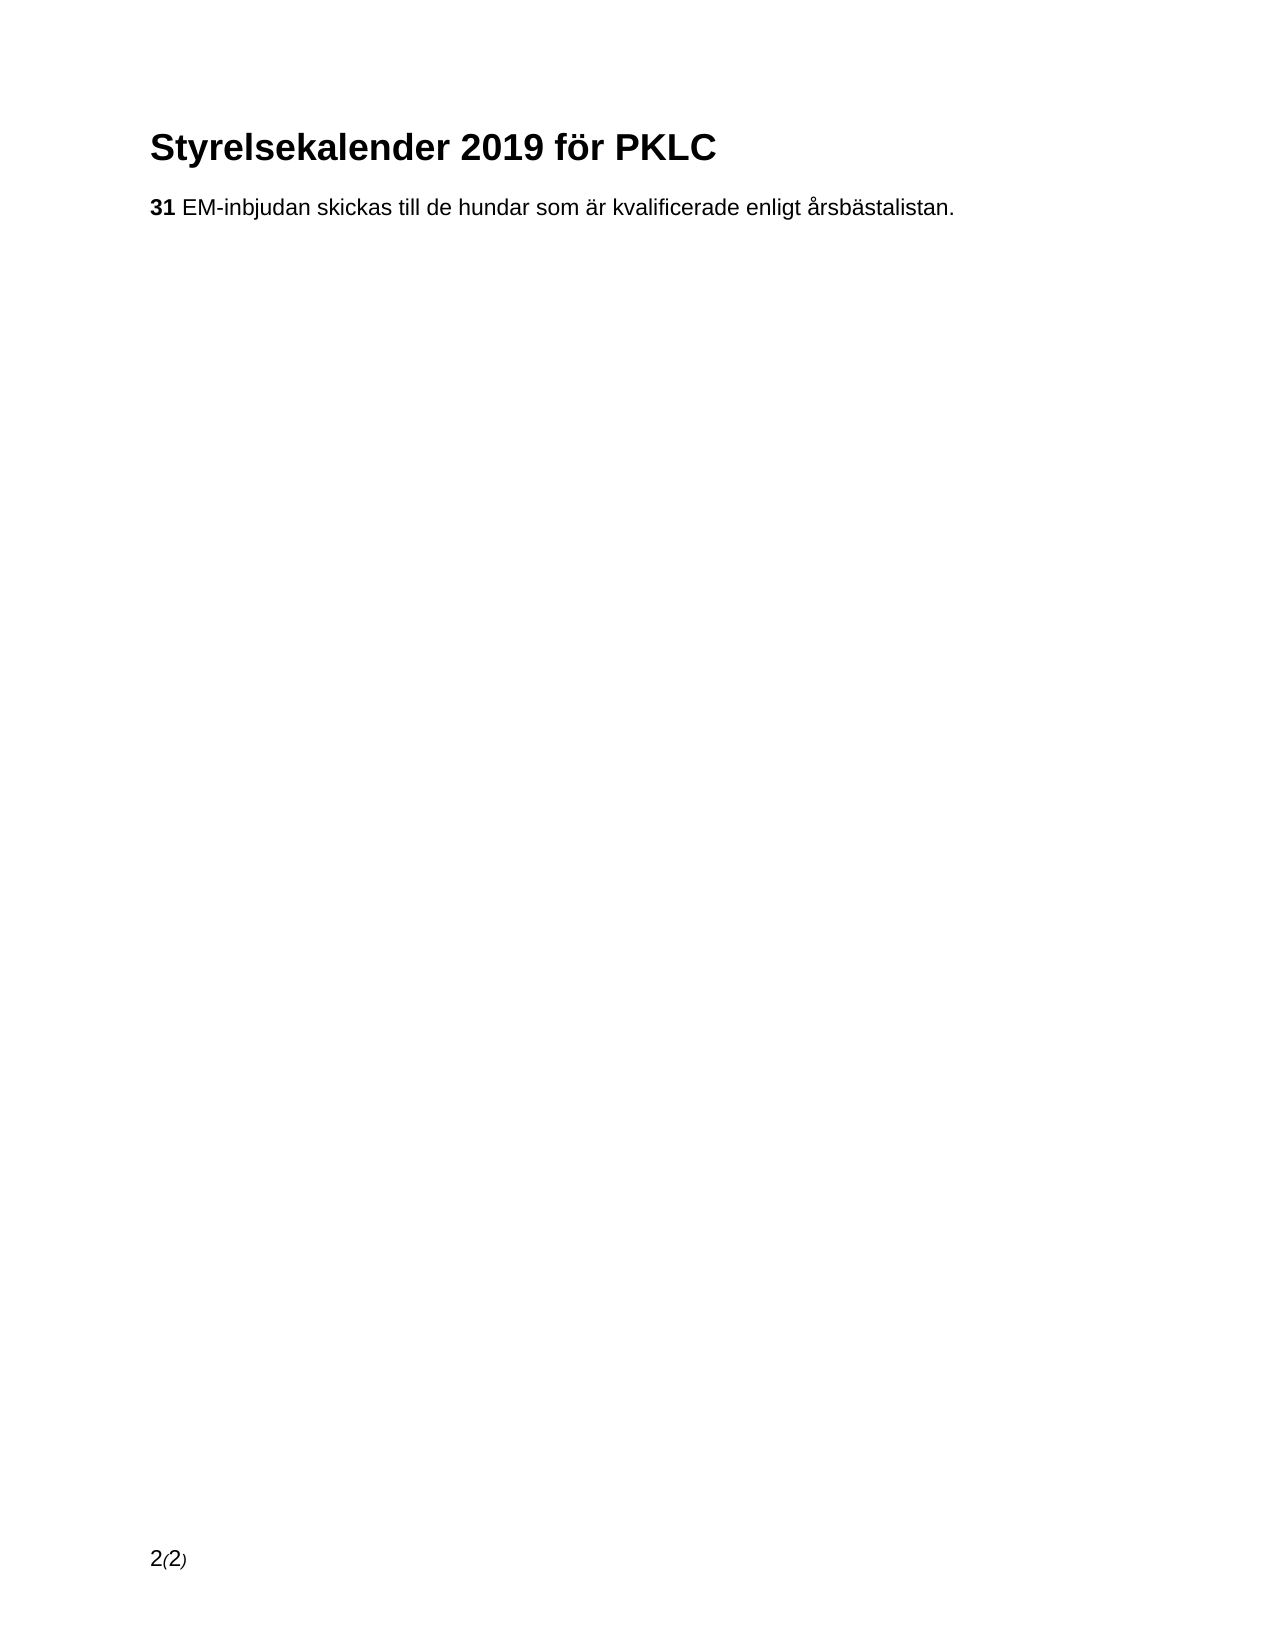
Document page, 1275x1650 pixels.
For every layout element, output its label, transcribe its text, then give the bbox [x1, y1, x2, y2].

text 31 EM-inbjudan skickas till de hundar som är kvalificerade enligt årsbästalistan. [150, 193, 1125, 220]
